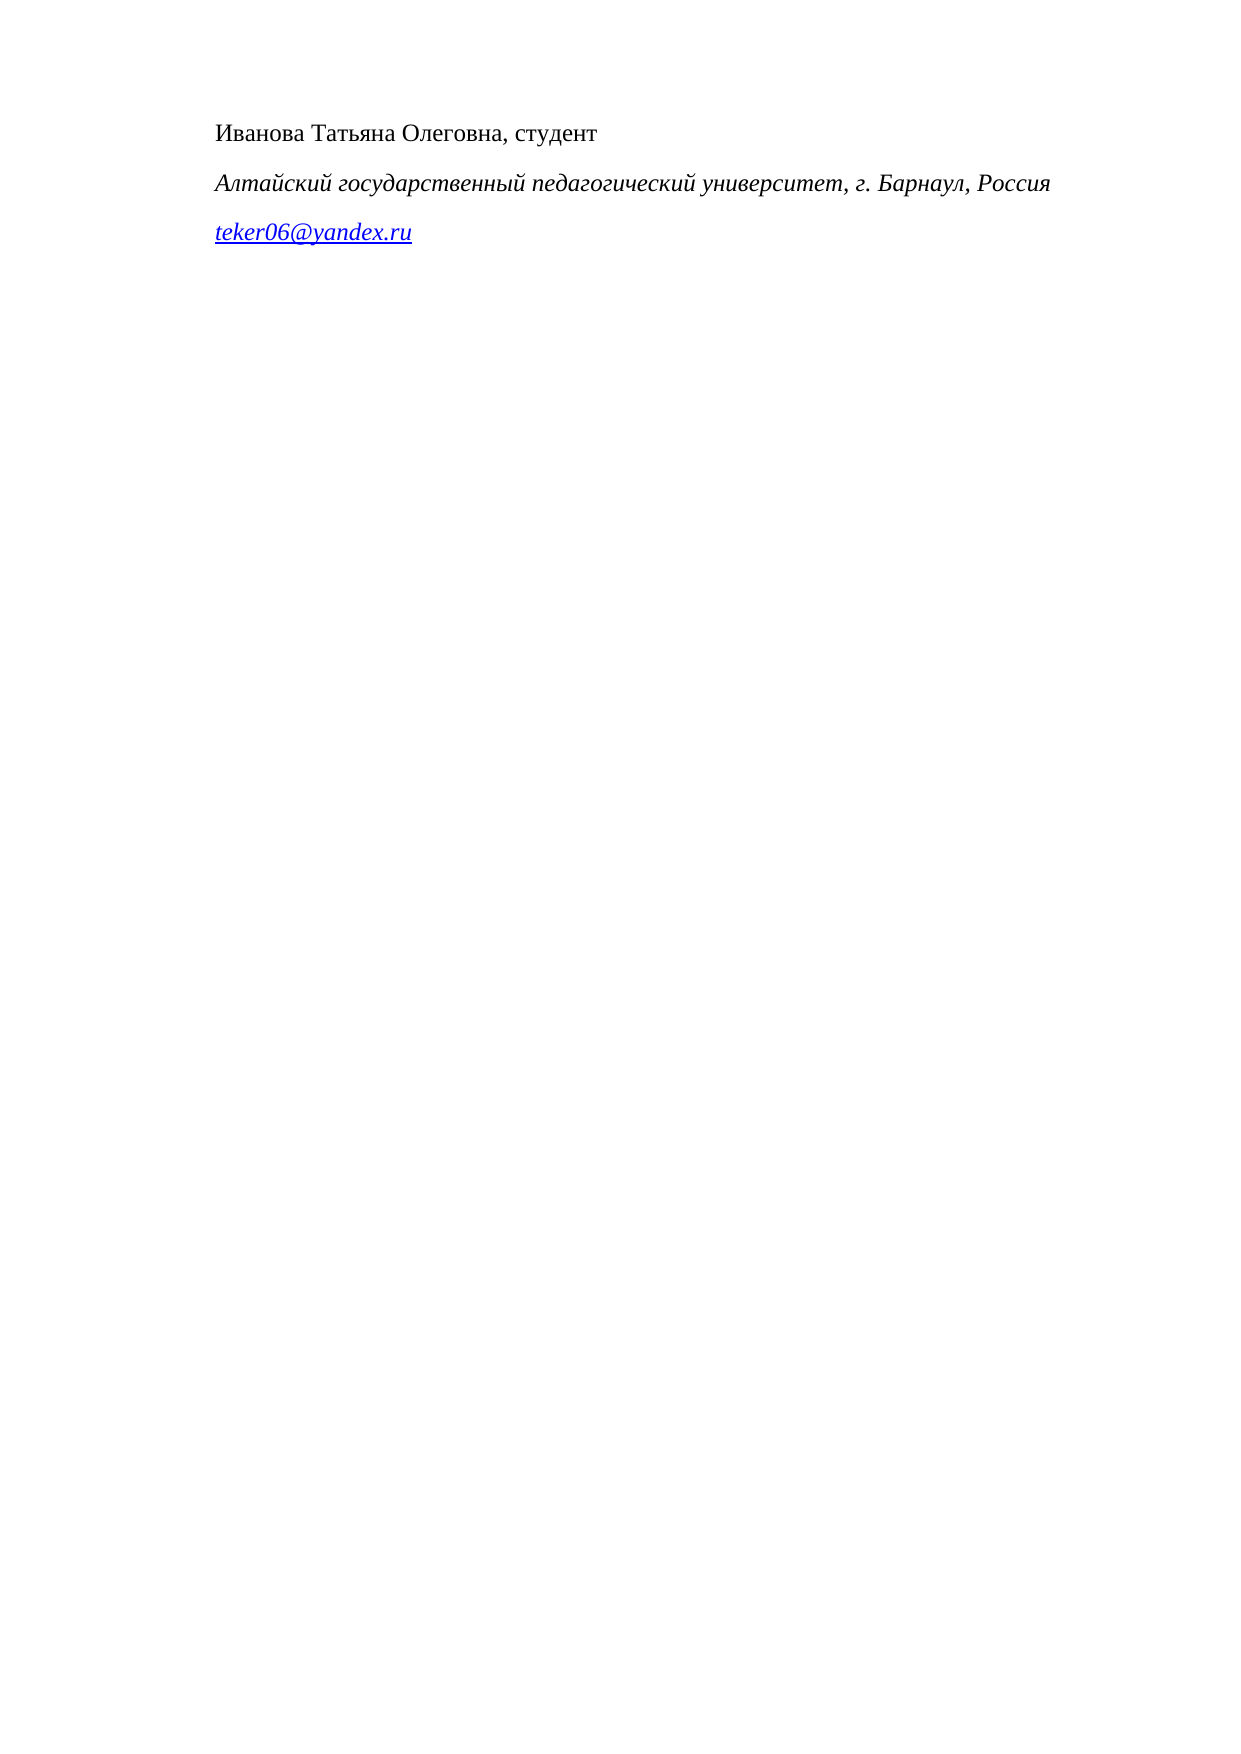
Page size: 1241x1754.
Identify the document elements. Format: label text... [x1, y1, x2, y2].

text Алтайский государственный педагогический университет, г. Барнаул, Россия [215, 168, 1152, 196]
text Иванова Татьяна Олеговна, студент [215, 118, 1152, 147]
text teker06@yandex.ru [215, 217, 1152, 246]
